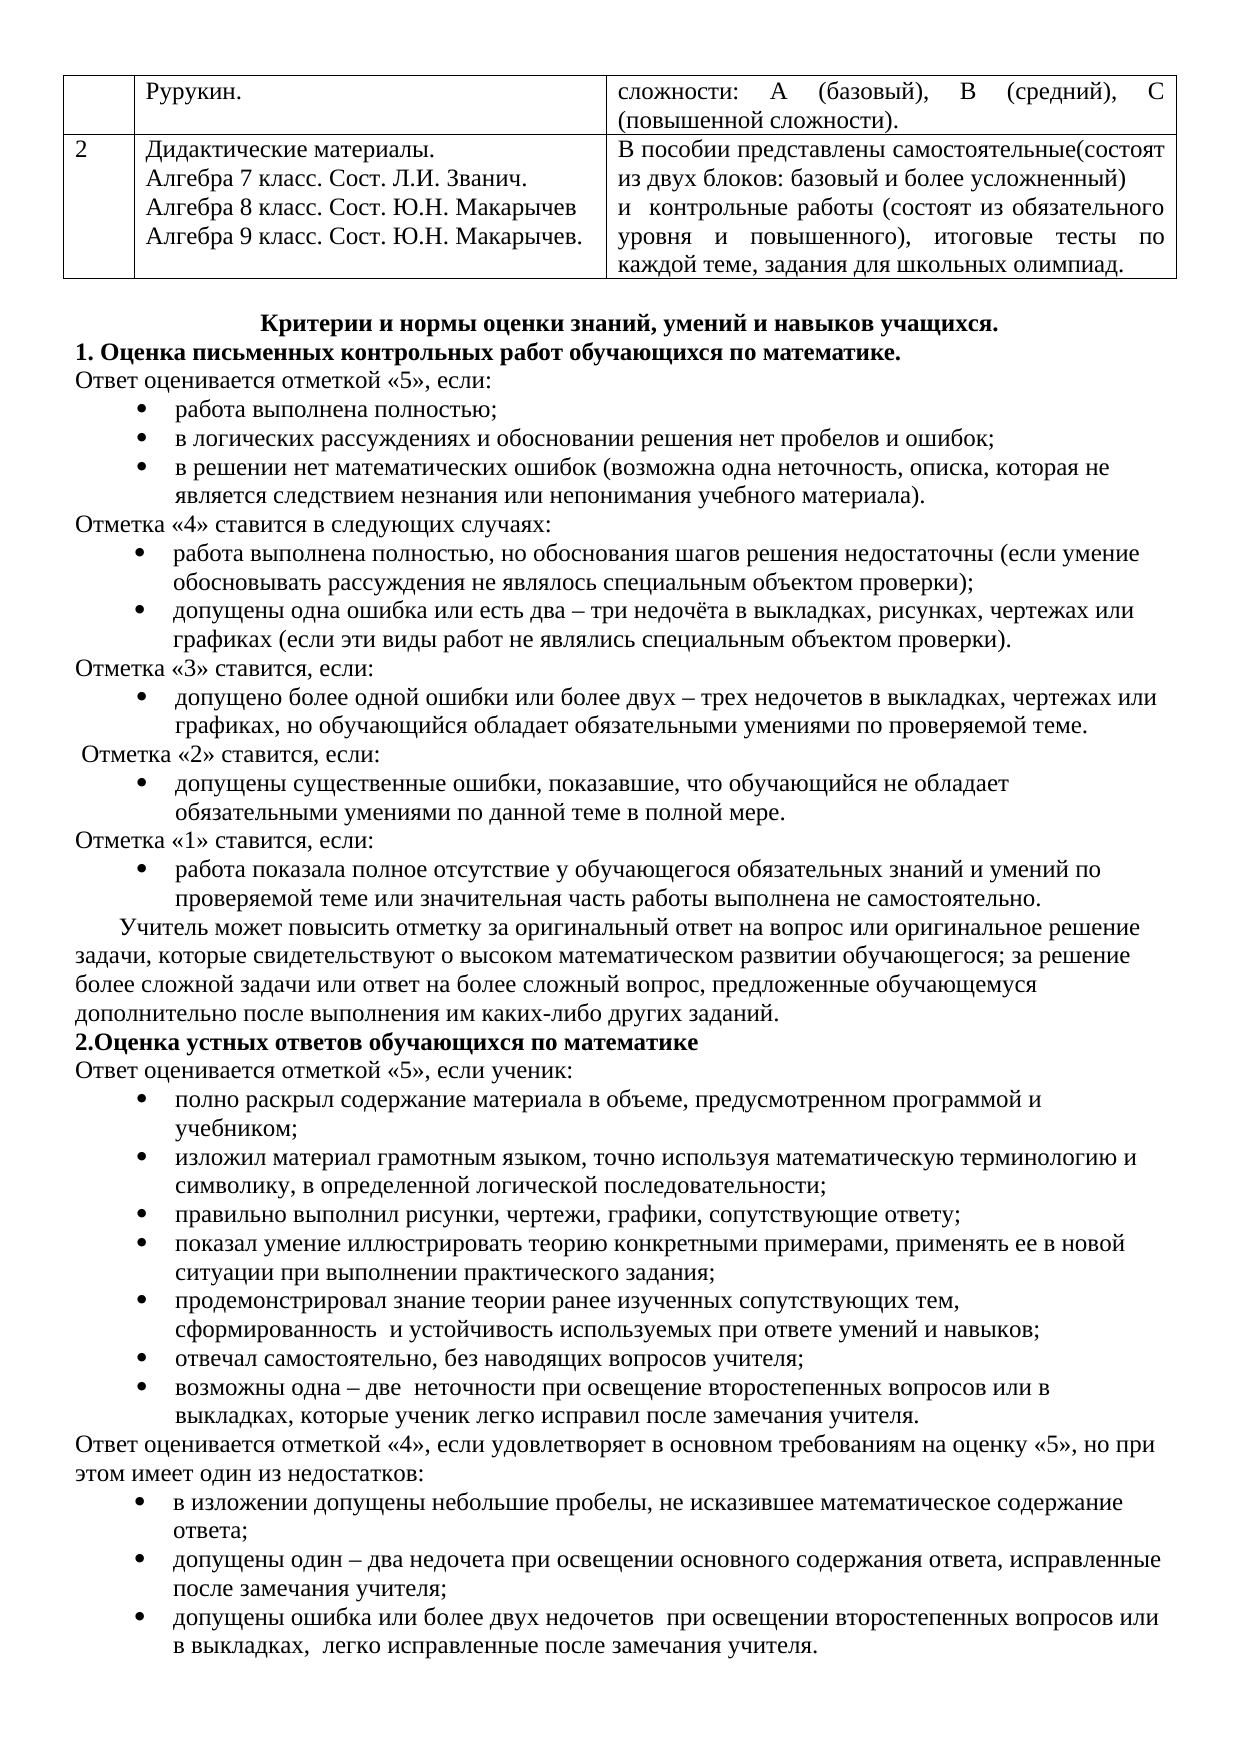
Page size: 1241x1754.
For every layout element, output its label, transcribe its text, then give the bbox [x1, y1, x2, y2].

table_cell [135, 76, 606, 133]
text Критерии и нормы оценки знаний, умений и навыков учащихся. [75, 308, 1165, 337]
list полно раскрыл содержание материала в объеме, предусмотренном программой и учебником; [137, 1084, 1165, 1142]
list допущены один – два недочета при освещении основного содержания ответа, исправленные после замечания учителя; [135, 1544, 1165, 1602]
list работа показала полное отсутствие у обучающегося обязательных знаний и умений по проверяемой теме или значительная часть работы выполнена не самостоятельно. [137, 854, 1165, 912]
list допущены одна ошибка или есть два – три недочёта в выкладках, рисунках, чертежах или графиках (если эти виды работ не являлись специальным объектом проверки). [135, 596, 1165, 653]
list в логических рассуждениях и обосновании решения нет пробелов и ошибок; [137, 423, 1165, 452]
text Ответ оценивается отметкой «5», если ученик: [75, 1056, 1165, 1084]
table_cell 2 [64, 135, 134, 278]
list допущено более одной ошибки или более двух – трех недочетов в выкладках, чертежах или графиках, но обучающийся обладает обязательными умениями по проверяемой теме. [137, 682, 1165, 739]
table_cell В пособии представлены самостоятельные(состоят из двух блоков: базовый и более усложненный) и контрольные работы (состоят из обязательного уровня и повышенного), итоговые тесты по каждой теме, задания для школьных олимпиад. [607, 135, 1176, 278]
table_cell 1 [64, 76, 134, 133]
text Отметка «4» ставится в следующих случаях: [75, 509, 1165, 538]
list отвечал самостоятельно, без наводящих вопросов учителя; [137, 1343, 1165, 1372]
list допущены ошибка или более двух недочетов при освещении второстепенных вопросов или в выкладках, легко исправленные после замечания учителя. [135, 1602, 1165, 1659]
text 1. Оценка письменных контрольных работ обучающихся по математике. [75, 337, 1165, 366]
list в решении нет математических ошибок (возможна одна неточность, описка, которая не является следствием незнания или непонимания учебного материала). [137, 452, 1165, 509]
list изложил материал грамотным языком, точно используя математическую терминологию и символику, в определенной логической последовательности; [137, 1142, 1165, 1199]
list в изложении допущены небольшие пробелы, не исказившее математическое содержание ответа; [135, 1487, 1165, 1544]
table_cell Дидактические материалы. Алгебра 7 класс. Сост. Л.И. Званич. Алгебра 8 класс. Сост. Ю.Н. Макарычев Алгебра 9 класс. Сост. Ю.Н. Макарычев. [135, 135, 606, 278]
list допущены существенные ошибки, показавшие, что обучающийся не обладает обязательными умениями по данной теме в полной мере. [137, 768, 1165, 826]
text Отметка «3» ставится, если: [75, 653, 1165, 682]
text Ответ оценивается отметкой «4», если удовлетворяет в основном требованиям на оценку «5», но при этом имеет один из недостатков: [75, 1429, 1165, 1487]
list работа выполнена полностью, но обоснования шагов решения недостаточны (если умение обосновывать рассуждения не являлось специальным объектом проверки); [135, 538, 1165, 596]
list правильно выполнил рисунки, чертежи, графики, сопутствующие ответу; [137, 1199, 1165, 1228]
list показал умение иллюстрировать теорию конкретными примерами, применять ее в новой ситуации при выполнении практического задания; [137, 1228, 1165, 1286]
list продемонстрировал знание теории ранее изученных сопутствующих тем, сформированность и устойчивость используемых при ответе умений и навыков; [137, 1286, 1165, 1343]
text Ответ оценивается отметкой «5», если: [75, 366, 1165, 394]
text 2.Оценка устных ответов обучающихся по математике [75, 1027, 1165, 1056]
list возможны одна – две неточности при освещение второстепенных вопросов или в выкладках, которые ученик легко исправил после замечания учителя. [137, 1372, 1165, 1429]
list работа выполнена полностью; [137, 394, 1165, 423]
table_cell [607, 76, 1176, 133]
text Отметка «1» ставится, если: [75, 826, 1165, 854]
text Отметка «2» ставится, если: [75, 739, 1165, 768]
text Учитель может повысить отметку за оригинальный ответ на вопрос или оригинальное решение задачи, которые свидетельствуют о высоком математическом развитии обучающегося; за решение более сложной задачи или ответ на более сложный вопрос, предложенные обучающемуся дополнительно после выполнения им каких-либо других заданий. [75, 912, 1165, 1027]
